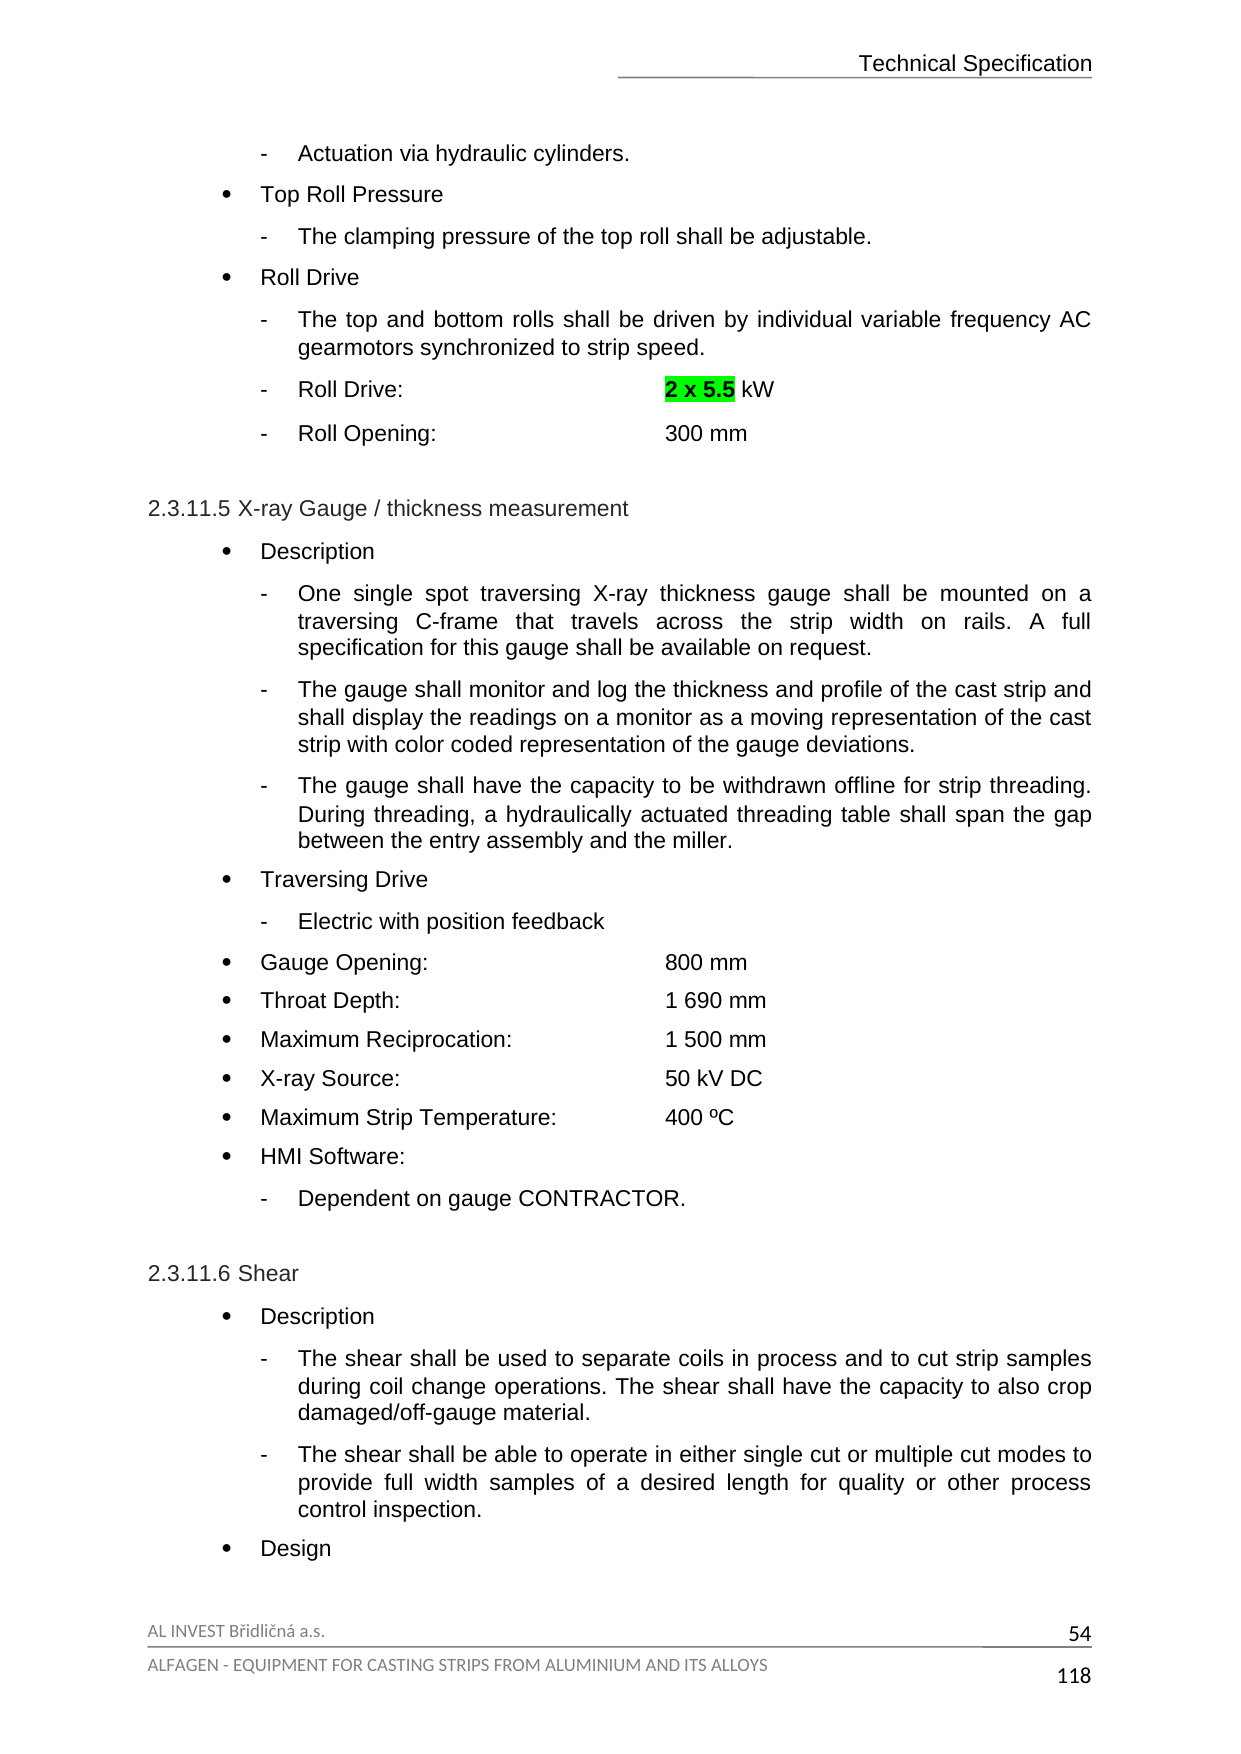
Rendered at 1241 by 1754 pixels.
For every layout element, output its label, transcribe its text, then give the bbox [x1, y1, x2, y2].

list The shear shall be able to operate in either single cut or multiple cut modes to provide full width samples of a desired length for quality or other process control inspection. [260, 1438, 1092, 1522]
list The gauge shall monitor and log the thickness and profile of the cast strip and shall display the readings on a monitor as a moving representation of the cast strip with color coded representation of the gauge deviations. [260, 673, 1092, 757]
list Description [223, 538, 1092, 564]
list HMI Software: [223, 1143, 1092, 1169]
list Gauge Opening: 800 mm [223, 948, 1092, 975]
list The clamping pressure of the top roll shall be adjustable. [260, 220, 1092, 251]
list Electric with position feedback [260, 905, 1092, 936]
list Top Roll Pressure [223, 181, 1092, 207]
list X-ray Source: 50 kV DC [223, 1065, 1092, 1091]
list Dependent on gauge CONTRACTOR. [260, 1182, 1092, 1213]
list The top and bottom rolls shall be driven by individual variable frequency AC gearmotors synchronized to strip speed. [260, 303, 1092, 360]
list X-ray Gauge / thickness measurement [148, 495, 1092, 521]
list Roll Drive [223, 264, 1092, 290]
list One single spot traversing X-ray thickness gauge shall be mounted on a traversing C-frame that travels across the strip width on rails. A full specification for this gauge shall be available on request. [260, 576, 1092, 660]
list Maximum Reciprocation: 1 500 mm [223, 1026, 1092, 1052]
list Roll Opening: 300 mm [260, 416, 1092, 448]
list Design [223, 1534, 1092, 1561]
list Roll Drive: 2 x 5.5 kW [260, 373, 1092, 404]
list The gauge shall have the capacity to be withdrawn offline for strip threading. During threading, a hydraulically actuated threading table shall span the gap between the entry assembly and the miller. [260, 769, 1092, 853]
list Traversing Drive [223, 866, 1092, 892]
list The shear shall be used to separate coils in process and to cut strip samples during coil change operations. The shear shall have the capacity to also crop damaged/off-gauge material. [260, 1342, 1092, 1426]
list Maximum Strip Temperature: 400 ºC [223, 1104, 1092, 1130]
list Description [223, 1303, 1092, 1329]
list Throat Depth: 1 690 mm [223, 987, 1092, 1014]
list Shear [148, 1260, 1092, 1286]
list Actuation via hydraulic cylinders. [260, 137, 1092, 169]
